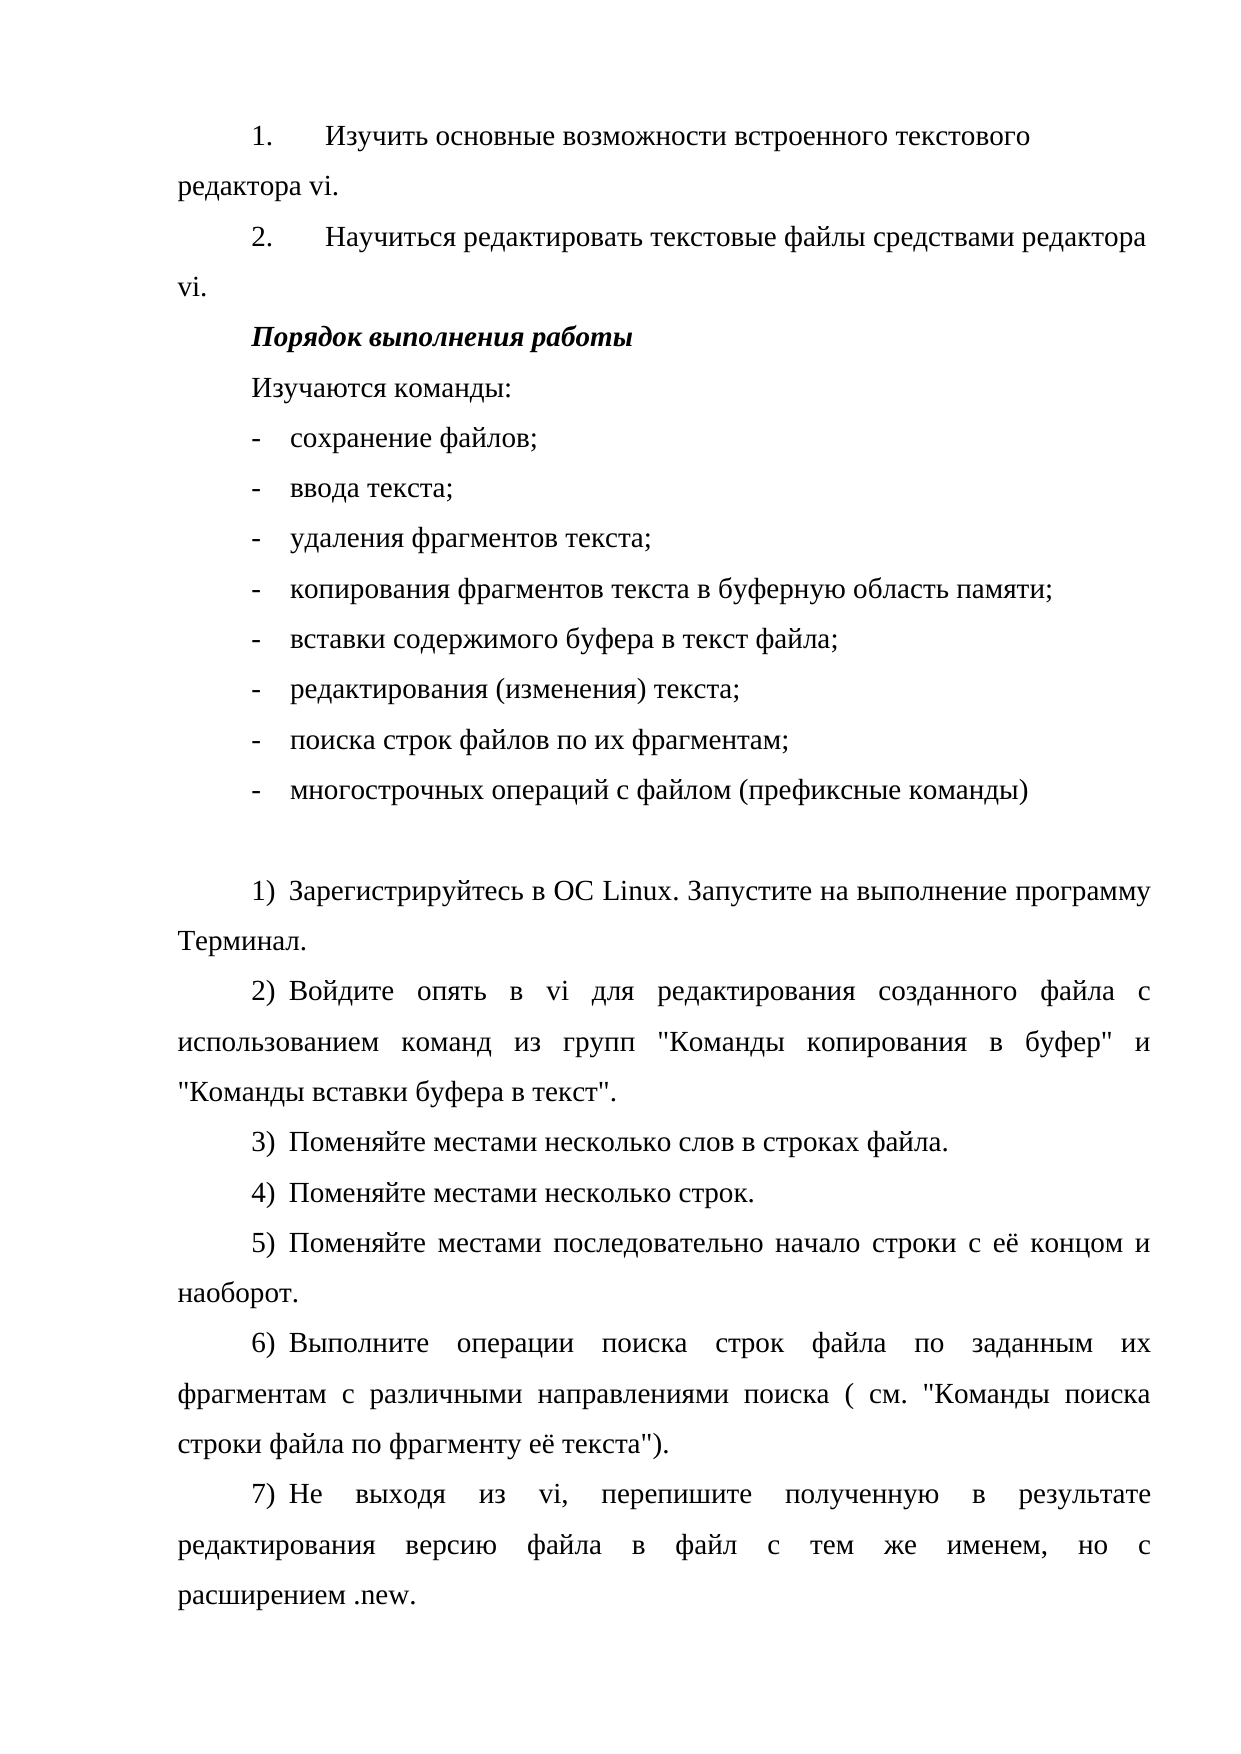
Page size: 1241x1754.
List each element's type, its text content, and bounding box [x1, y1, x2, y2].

list Научиться редактировать текстовые файлы средствами редактора vi. [177, 219, 1152, 303]
list Поменяйте местами несколько строк. [177, 1175, 1152, 1208]
list Изучить основные возможности встроенного текстового редактора vi. [177, 118, 1152, 202]
list Поменяйте местами последовательно начало строки с её концом и наоборот. [177, 1225, 1152, 1309]
list редактирования (изменения) текста; [177, 672, 1152, 705]
text Изучаются команды: [177, 370, 1152, 403]
list сохранение файлов; [177, 420, 1152, 453]
list Поменяйте местами несколько слов в строках файла. [177, 1124, 1152, 1158]
list удаления фрагментов текста; [177, 521, 1152, 554]
list Войдите опять в vi для редактирования созданного файла с использованием команд из групп "Команды копирования в буфер" и "Команды вставки буфера в текст". [177, 973, 1152, 1108]
list Не выходя из vi, перепишите полученную в результате редактирования версию файла в файл с тем же именем, но с расширением .new. [177, 1477, 1152, 1611]
list ввода текста; [177, 470, 1152, 504]
list вставки содержимого буфера в текст файла; [177, 621, 1152, 655]
list многострочных операций с файлом (префиксные команды) [177, 772, 1152, 806]
list поиска строк файлов по их фрагментам; [177, 722, 1152, 755]
list Выполните операции поиска строк файла по заданным их фрагментам с различными направлениями поиска ( см. "Команды поиска строки файла по фрагменту её текста"). [177, 1326, 1152, 1460]
subtitle Порядок выполнения работы [177, 319, 1152, 353]
list копирования фрагментов текста в буферную область памяти; [177, 571, 1152, 604]
list Зарегистрируйтесь в ОС Linux. Запустите на выполнение программу Терминал. [177, 873, 1152, 957]
